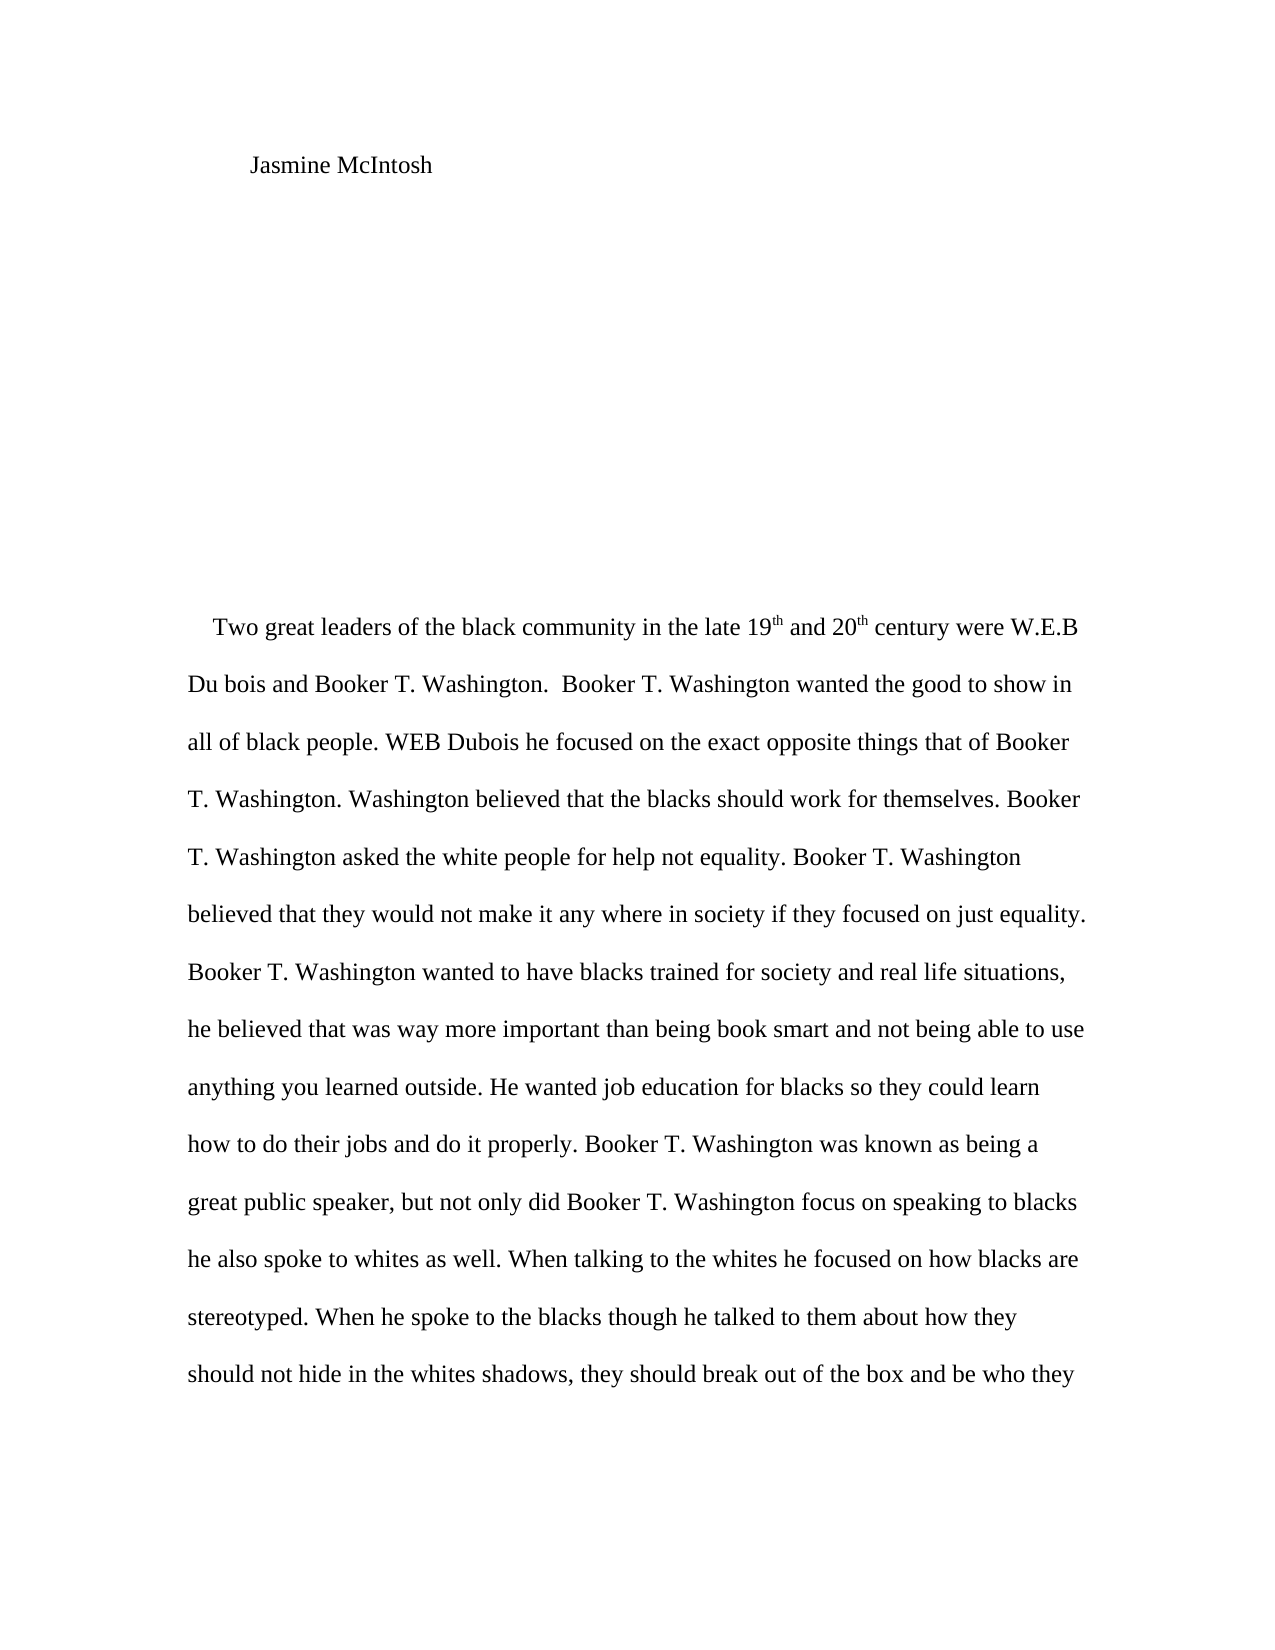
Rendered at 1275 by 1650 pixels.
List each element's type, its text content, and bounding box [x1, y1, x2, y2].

text Jasmine McIntosh [187, 150, 1087, 179]
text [187, 612, 1087, 1388]
